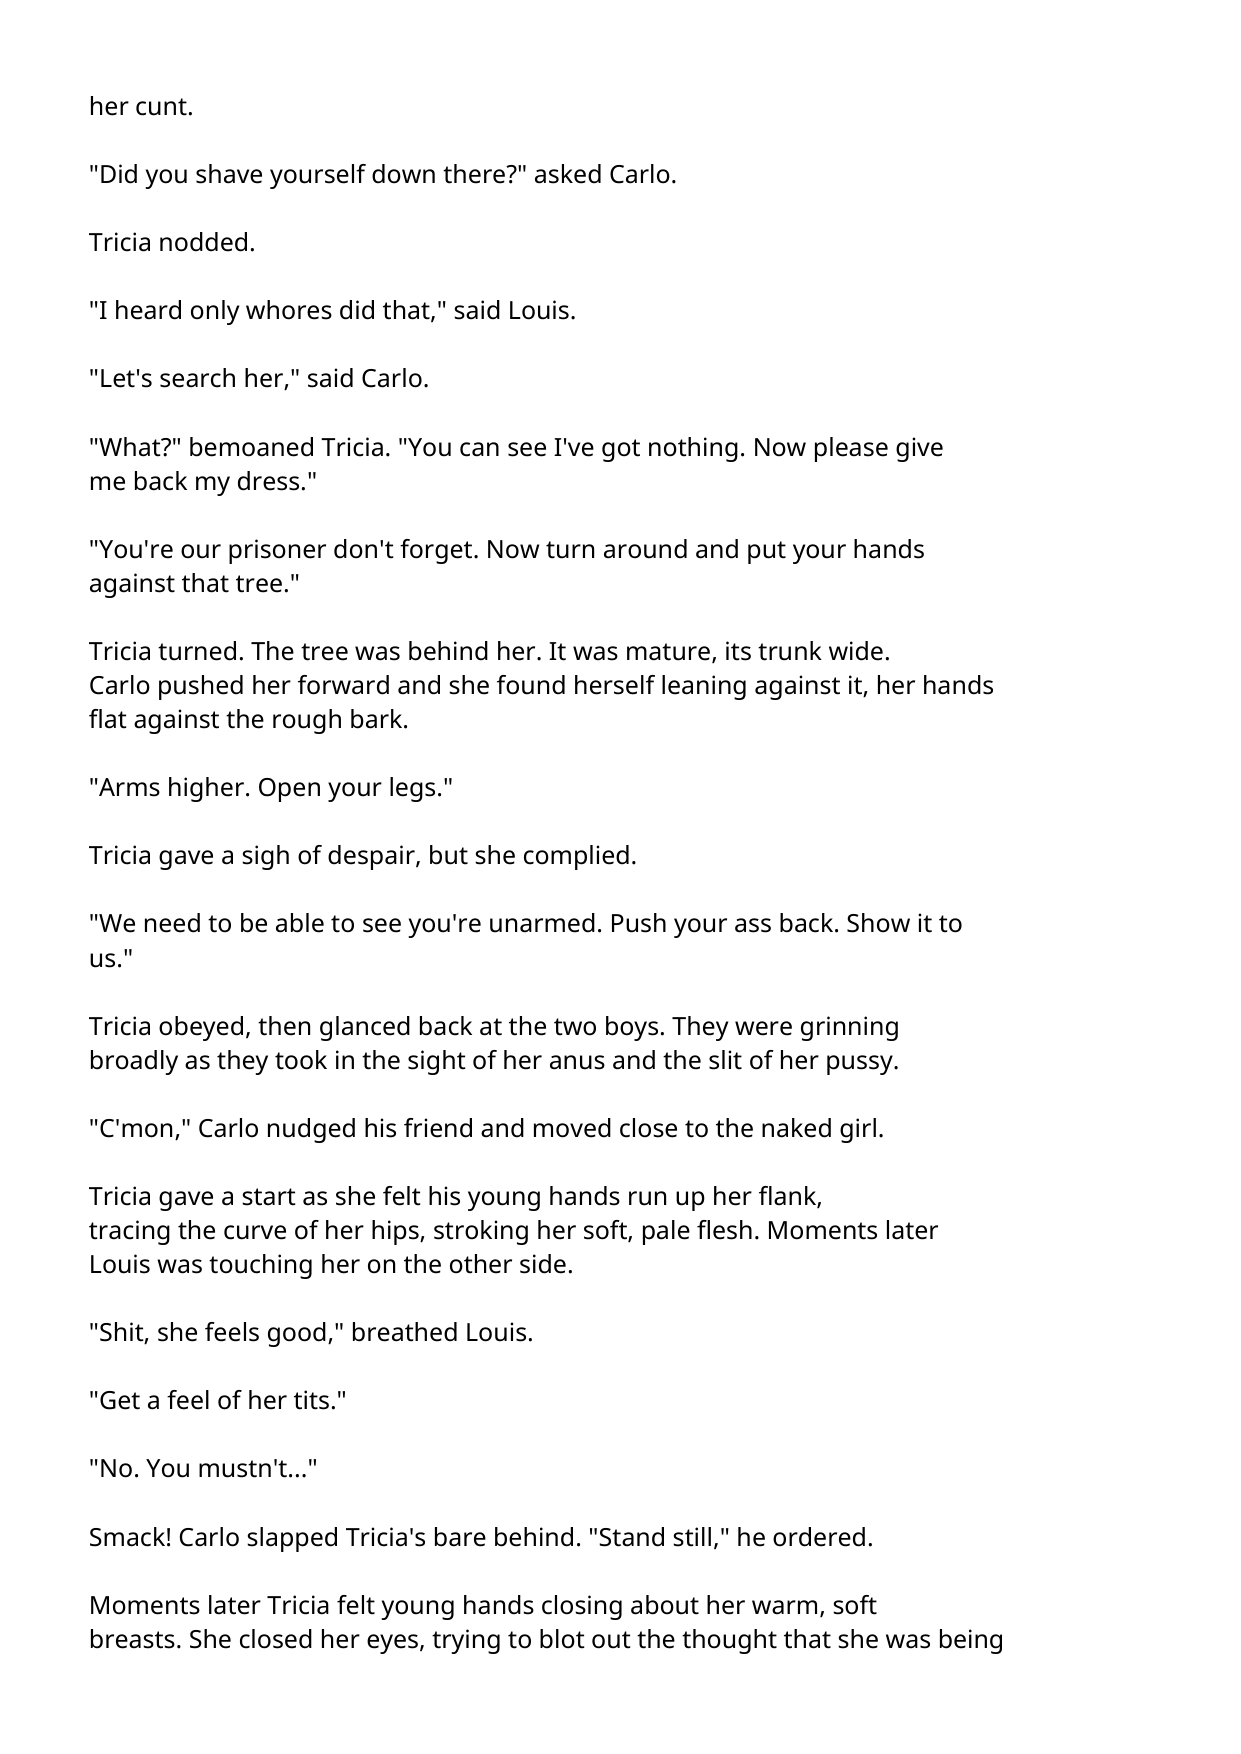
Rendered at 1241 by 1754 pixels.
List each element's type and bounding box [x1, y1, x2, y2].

text [89, 89, 1152, 1656]
